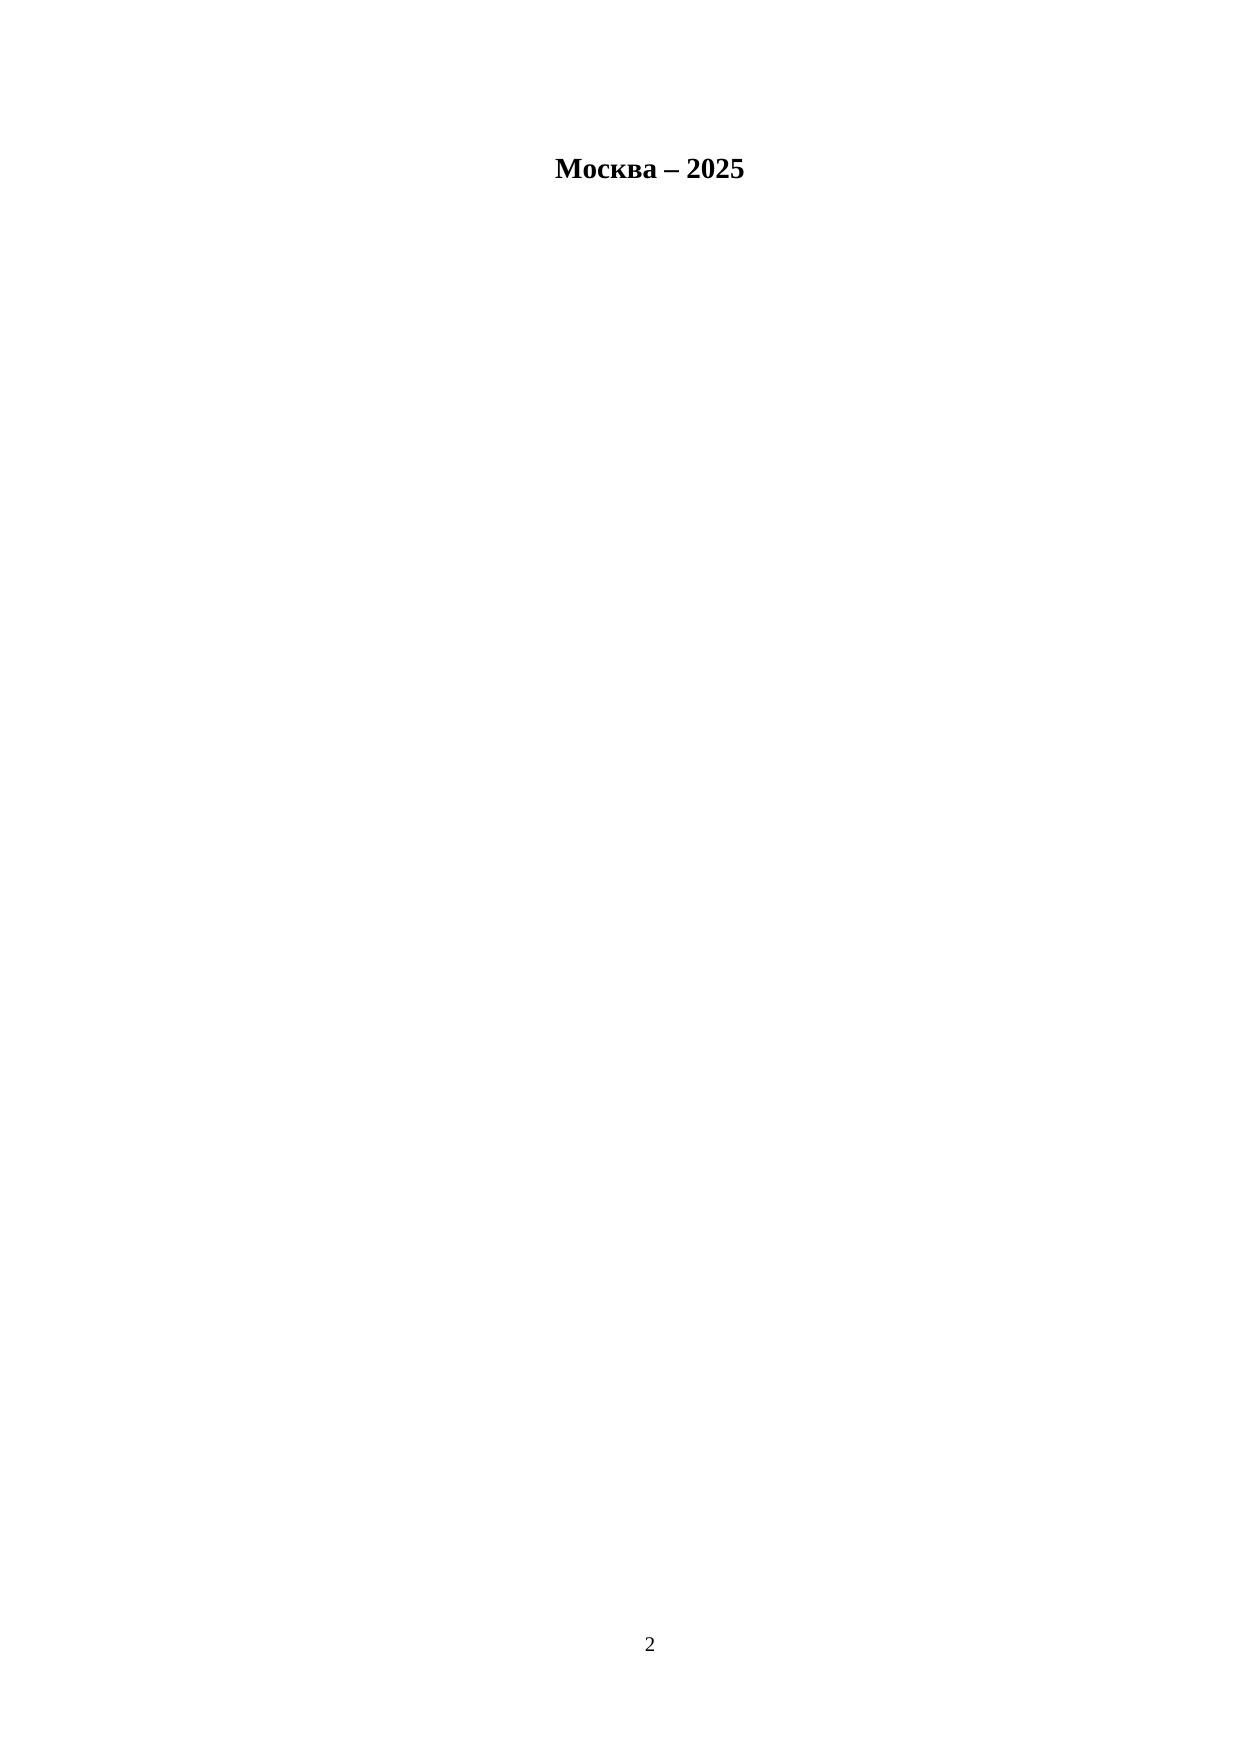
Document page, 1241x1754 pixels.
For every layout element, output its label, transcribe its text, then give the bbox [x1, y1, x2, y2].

text Москва – 2025 [148, 152, 1152, 185]
